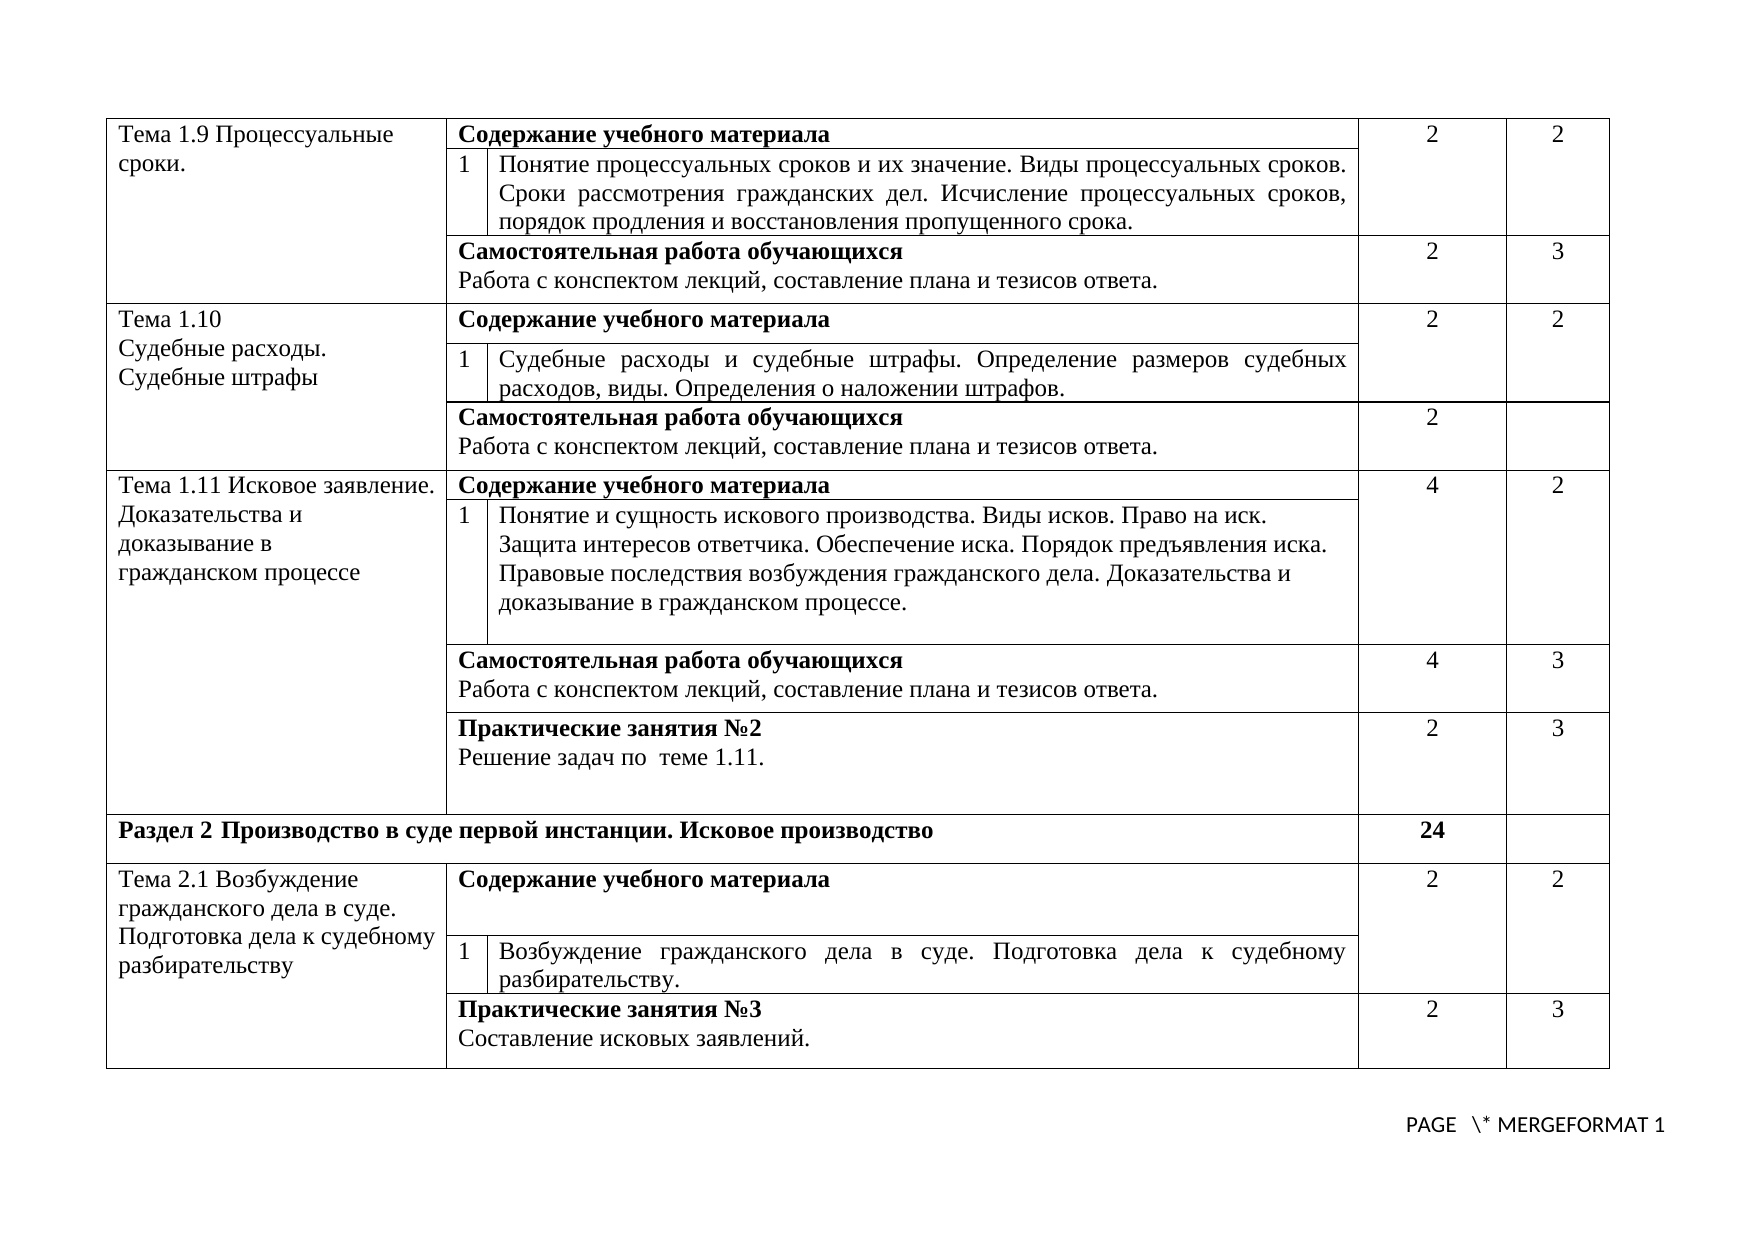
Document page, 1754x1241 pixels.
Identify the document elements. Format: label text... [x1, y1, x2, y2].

table_cell Тема 1.10 Судебные расходы. Судебные штрафы [107, 304, 446, 469]
table_cell Возбуждение гражданского дела в суде. Подготовка дела к судебному разбирательству. [488, 936, 1358, 993]
table_cell 1 [447, 149, 487, 235]
table_cell 4 [1359, 645, 1506, 712]
table_cell Практические занятия №3 Составление исковых заявлений. [447, 994, 1358, 1067]
table_cell Судебные расходы и судебные штрафы. Определение размеров судебных расходов, виды. Определения о наложении штрафов. [488, 344, 1358, 401]
table_cell Раздел 2 Производство в суде первой инстанции. Исковое производство [107, 815, 1358, 863]
table_cell 3 [1507, 713, 1609, 814]
table_cell 2 [1359, 119, 1506, 235]
table_cell 2 [1359, 713, 1506, 814]
table_cell Понятие и сущность искового производства. Виды исков. Право на иск. Защита интересов ответчика. Обеспечение иска. Порядок предъявления иска. Правовые последствия возбуждения гражданского дела. Доказательства и доказывание в гражданском процессе. [488, 500, 1358, 644]
table_cell 1 [447, 936, 487, 993]
table_cell Содержание учебного материала [447, 119, 1358, 148]
table_cell Понятие процессуальных сроков и их значение. Виды процессуальных сроков. Сроки рассмотрения гражданских дел. Исчисление процессуальных сроков, порядок продления и восстановления пропущенного срока. [488, 149, 1358, 235]
table_cell 1 [447, 344, 487, 401]
table_cell 2 [1359, 403, 1506, 469]
table_cell 2 [1507, 304, 1609, 401]
table_cell Практические занятия №2 Решение задач по теме 1.11. [447, 713, 1358, 814]
table_cell 2 [1507, 864, 1609, 993]
table_cell Тема 1.9 Процессуальные сроки. [107, 119, 446, 303]
table_cell [1507, 403, 1609, 469]
table_cell Содержание учебного материала [447, 304, 1358, 343]
table_cell 2 [1359, 236, 1506, 303]
table_cell 3 [1507, 994, 1609, 1067]
table_cell Тема 1.11 Исковое заявление. Доказательства и доказывание в гражданском процессе [107, 471, 446, 814]
table_cell Самостоятельная работа обучающихся Работа с конспектом лекций, составление плана и тезисов ответа. [447, 645, 1358, 712]
table_cell 2 [1359, 994, 1506, 1067]
table_cell Тема 2.1 Возбуждение гражданского дела в суде. Подготовка дела к судебному разбирательству [107, 864, 446, 1067]
table_cell 1 [447, 500, 487, 644]
table_cell 2 [1359, 864, 1506, 993]
table_cell 2 [1507, 471, 1609, 644]
table_cell Содержание учебного материала [447, 471, 1358, 499]
table_cell Содержание учебного материала [447, 864, 1358, 935]
table_cell Самостоятельная работа обучающихся Работа с конспектом лекций, составление плана и тезисов ответа. [447, 403, 1358, 469]
table_cell [1507, 815, 1609, 863]
table_cell 3 [1507, 645, 1609, 712]
table_cell 3 [1507, 236, 1609, 303]
table_cell 2 [1507, 119, 1609, 235]
table_cell Самостоятельная работа обучающихся Работа с конспектом лекций, составление плана и тезисов ответа. [447, 236, 1358, 303]
table_cell 2 [1359, 304, 1506, 401]
table_cell 24 [1359, 815, 1506, 863]
table_cell 4 [1359, 471, 1506, 644]
